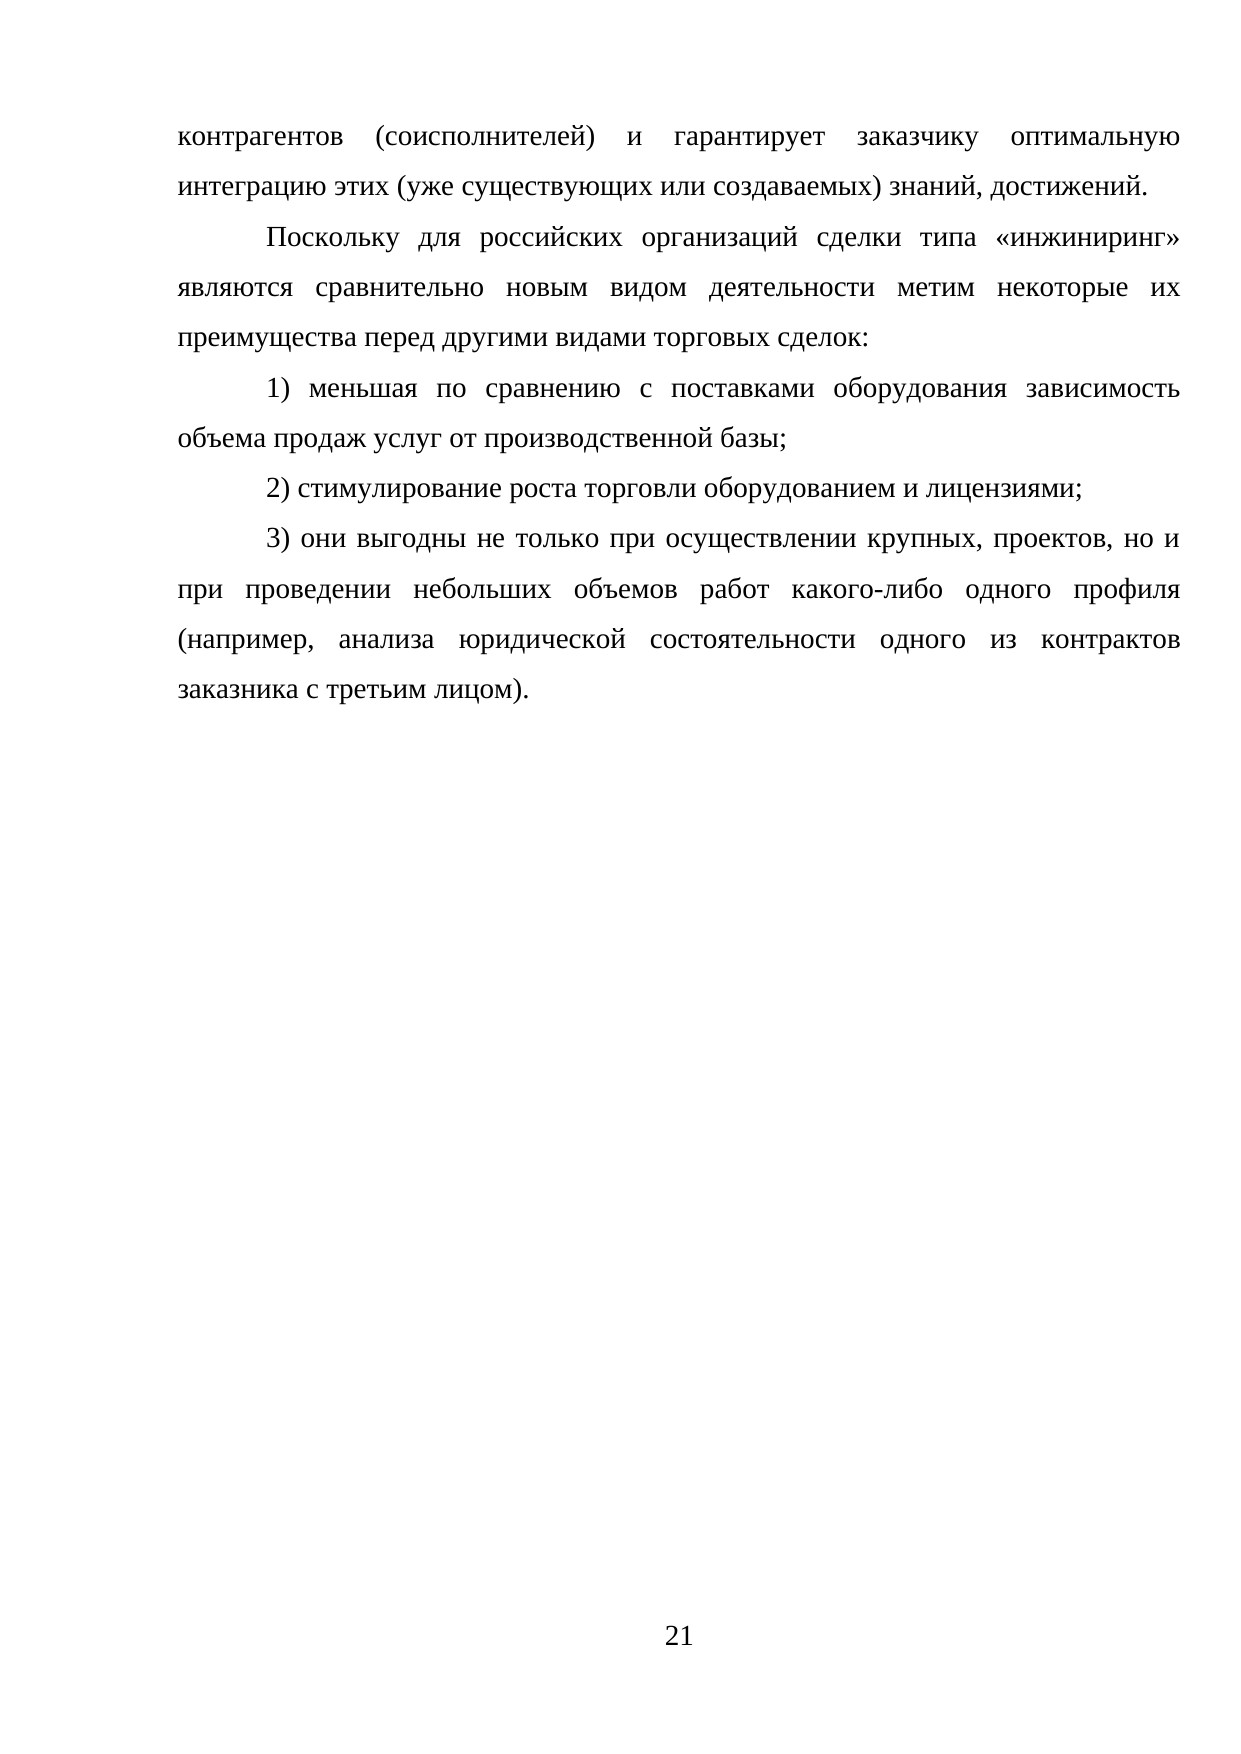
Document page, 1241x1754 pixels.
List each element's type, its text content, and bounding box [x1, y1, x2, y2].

text 2) стимулирование роста торговли оборудованием и лицензиями; [177, 470, 1181, 504]
text Поскольку для российских организаций сделки типа «инжиниринг» являются сравнительно новым видом деятельности метим некоторые их преимущества перед другими видами торговых сделок: [177, 219, 1181, 353]
text 1) меньшая по сравнению с поставками оборудования зависимость объема продаж услуг от производственной базы; [177, 370, 1181, 453]
text 3) они выгодны не только при осуществлении крупных, проектов, но и при проведении небольших объемов работ какого-либо одного профиля (например, анализа юридической состоятельности одного из контрактов заказника с третьим лицом). [177, 521, 1181, 705]
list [177, 118, 1181, 202]
